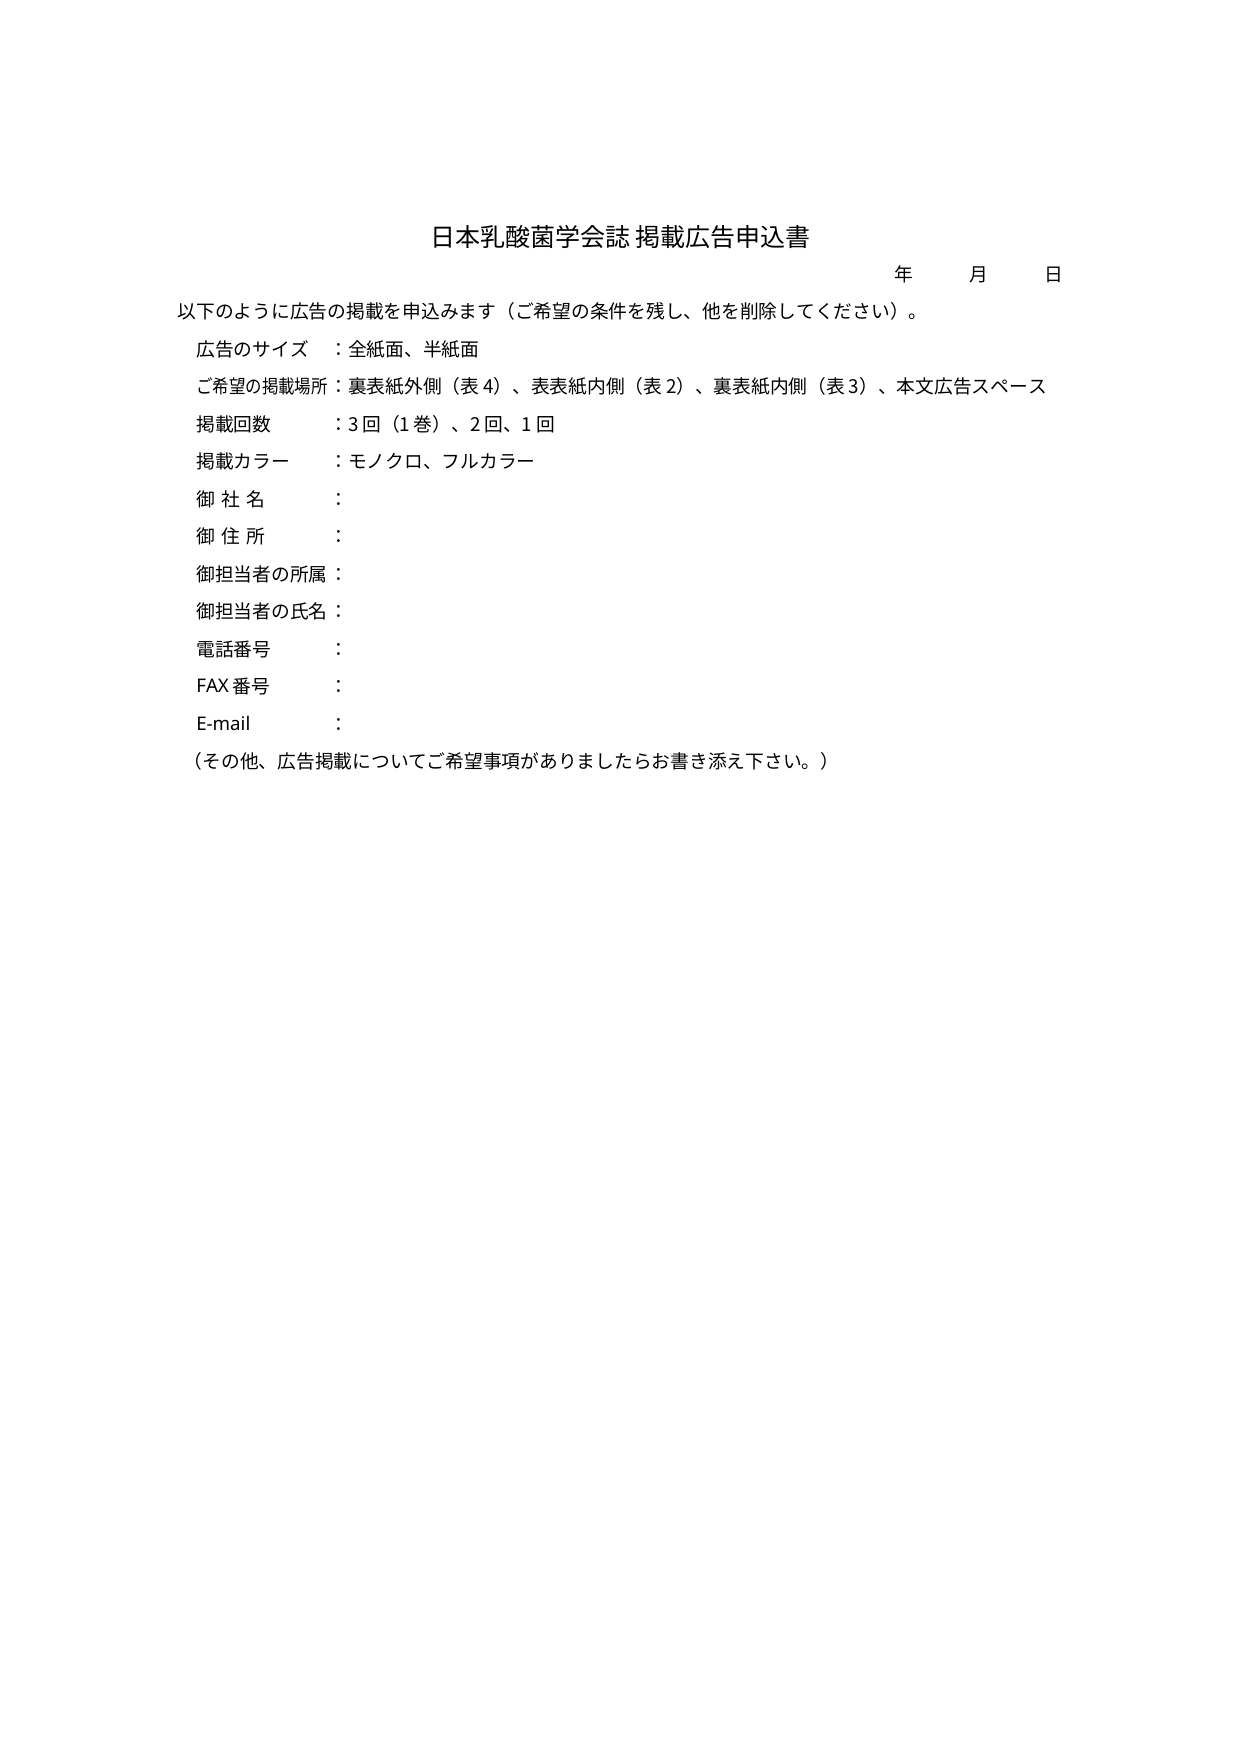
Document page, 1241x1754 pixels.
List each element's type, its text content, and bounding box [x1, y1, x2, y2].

text 御担当者の氏名 ： [177, 592, 1063, 629]
text 広告のサイズ ：全紙面、半紙面 [177, 329, 1063, 367]
text FAX番号 ： [177, 667, 1063, 704]
text 掲載カラー ：モノクロ、フルカラー [177, 442, 1063, 479]
text 御担当者の所属 ： [177, 554, 1063, 592]
text 以下のように広告の掲載を申込みます（ご希望の条件を残し、他を削除してください）。 [177, 292, 1063, 329]
text 御 住 所 ： [177, 517, 1063, 554]
text 年 月 日 [177, 254, 1063, 292]
text 掲載回数 ：3回（1巻）、2回、1回 [177, 404, 1063, 442]
text 日本乳酸菌学会誌 掲載広告申込書 [177, 217, 1063, 254]
text ご希望の掲載場所 ：裏表紙外側（表4）、表表紙内側（表2）、裏表紙内側（表3）、本文広告スペース [177, 367, 1063, 404]
text （その他、広告掲載についてご希望事項がありましたらお書き添え下さい。） [177, 742, 1063, 779]
text E-mail ： [177, 704, 1063, 742]
text 電話番号 ： [177, 629, 1063, 667]
text 御 社 名 ： [177, 479, 1063, 517]
